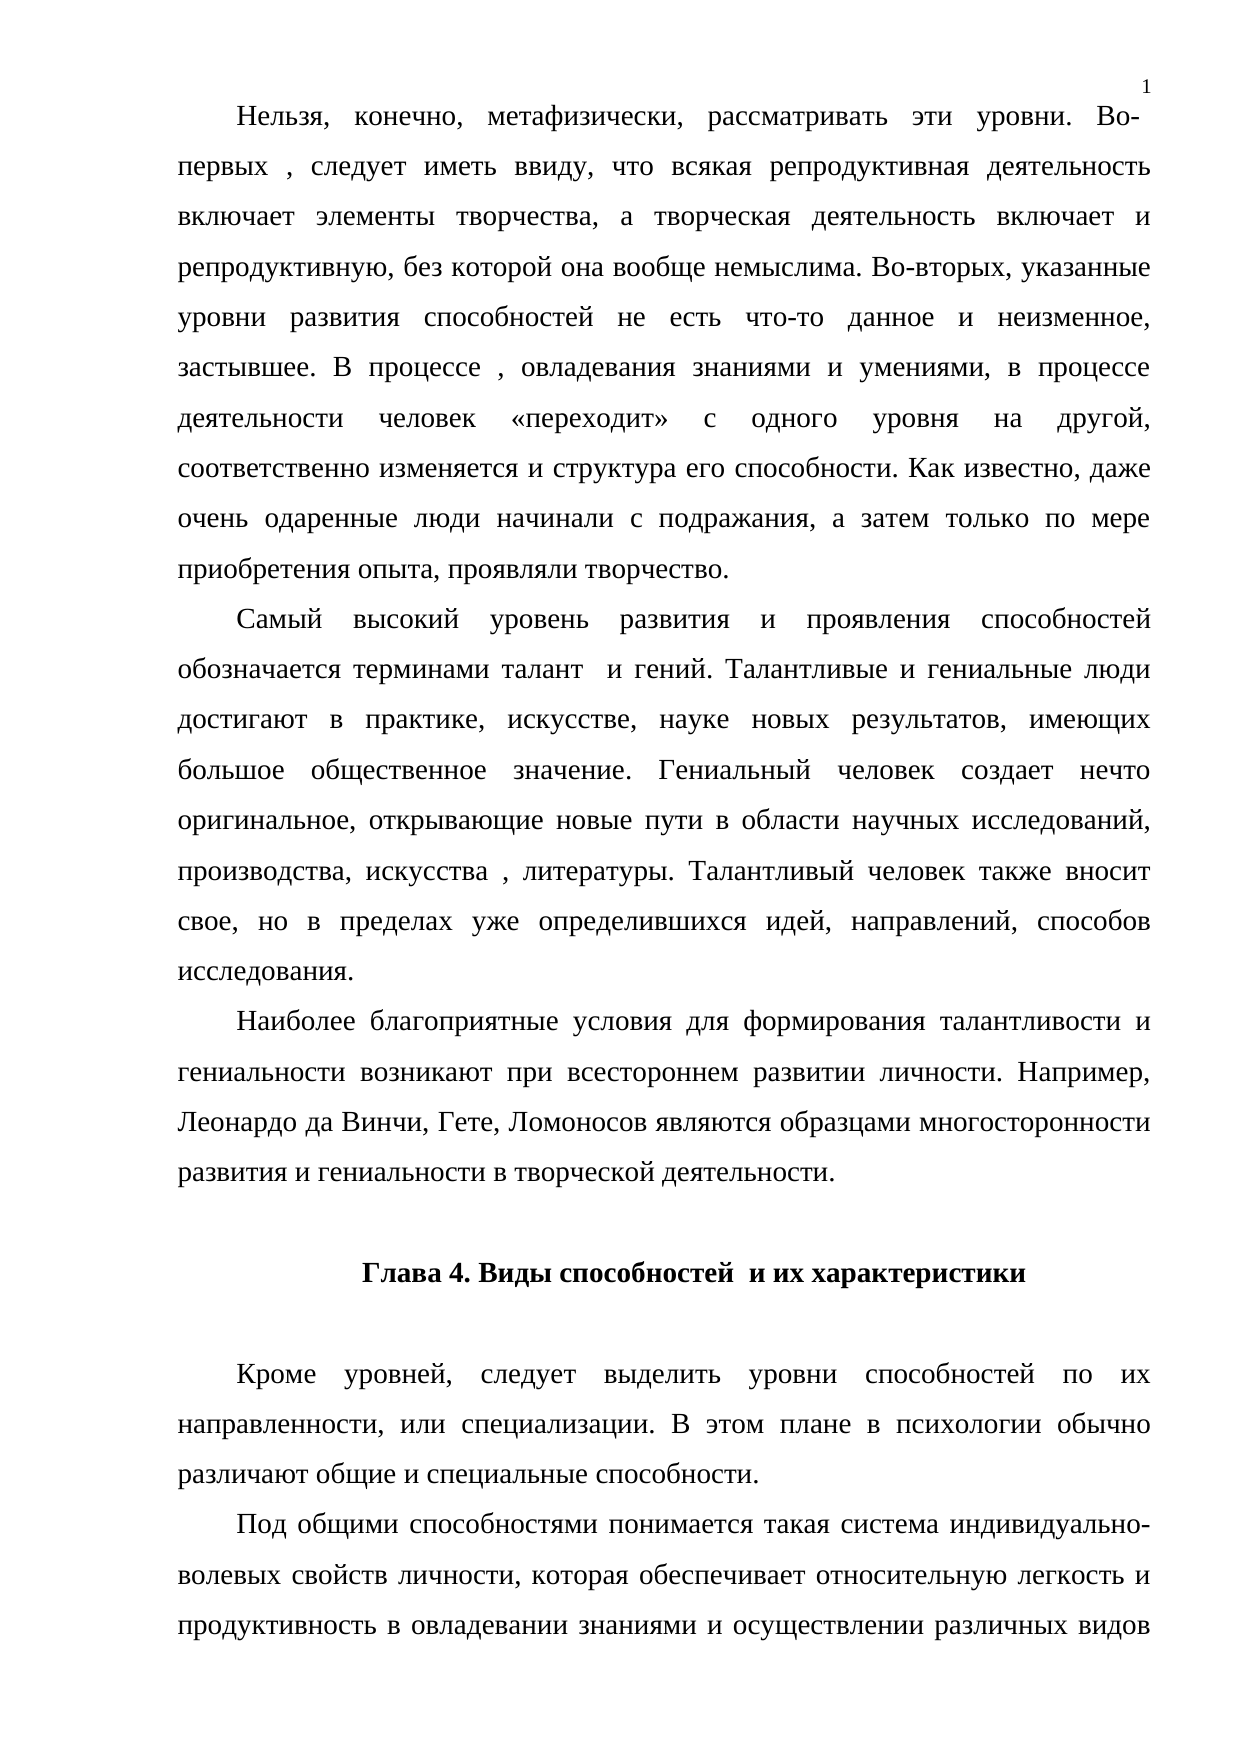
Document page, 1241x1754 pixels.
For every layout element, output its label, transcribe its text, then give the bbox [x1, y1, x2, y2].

text Наиболее благоприятные условия для формирования талантливости и гениальности возникают при всестороннем развитии личности. Например, Леонардо да Винчи, Гете, Ломоносов являются образцами многосторонности развития и гениальности в творческой деятельности. [177, 1003, 1152, 1188]
subtitle Глава 4. Виды способностей и их характеристики [177, 1255, 1152, 1289]
text Самый высокий уровень развития и проявления способностей обозначается терминами талант и гений. Талантливые и гениальные люди достигают в практике, искусстве, науке новых результатов, имеющих большое общественное значение. Гениальный человек создает нечто оригинальное, открывающие новые пути в области научных исследований, производства, искусства , литературы. Талантливый человек также вносит свое, но в пределах уже определившихся идей, направлений, способов исследования. [177, 601, 1152, 987]
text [177, 1507, 1152, 1641]
text Кроме уровней, следует выделить уровни способностей по их направленности, или специализации. В этом плане в психологии обычно различают общие и специальные способности. [177, 1356, 1152, 1490]
text Нельзя, конечно, метафизически, рассматривать эти уровни. Во-первых , следует иметь ввиду, что всякая репродуктивная деятельность включает элементы творчества, а творческая деятельность включает и репродуктивную, без которой она вообще немыслима. Во-вторых, указанные уровни развития способностей не есть что-то данное и неизменное, застывшее. В процессе , овладевания знаниями и умениями, в процессе деятельности человек «переходит» с одного уровня на другой, соответственно изменяется и структура его способности. Как известно, даже очень одаренные люди начинали с подражания, а затем только по мере приобретения опыта, проявляли творчество. [177, 98, 1152, 584]
